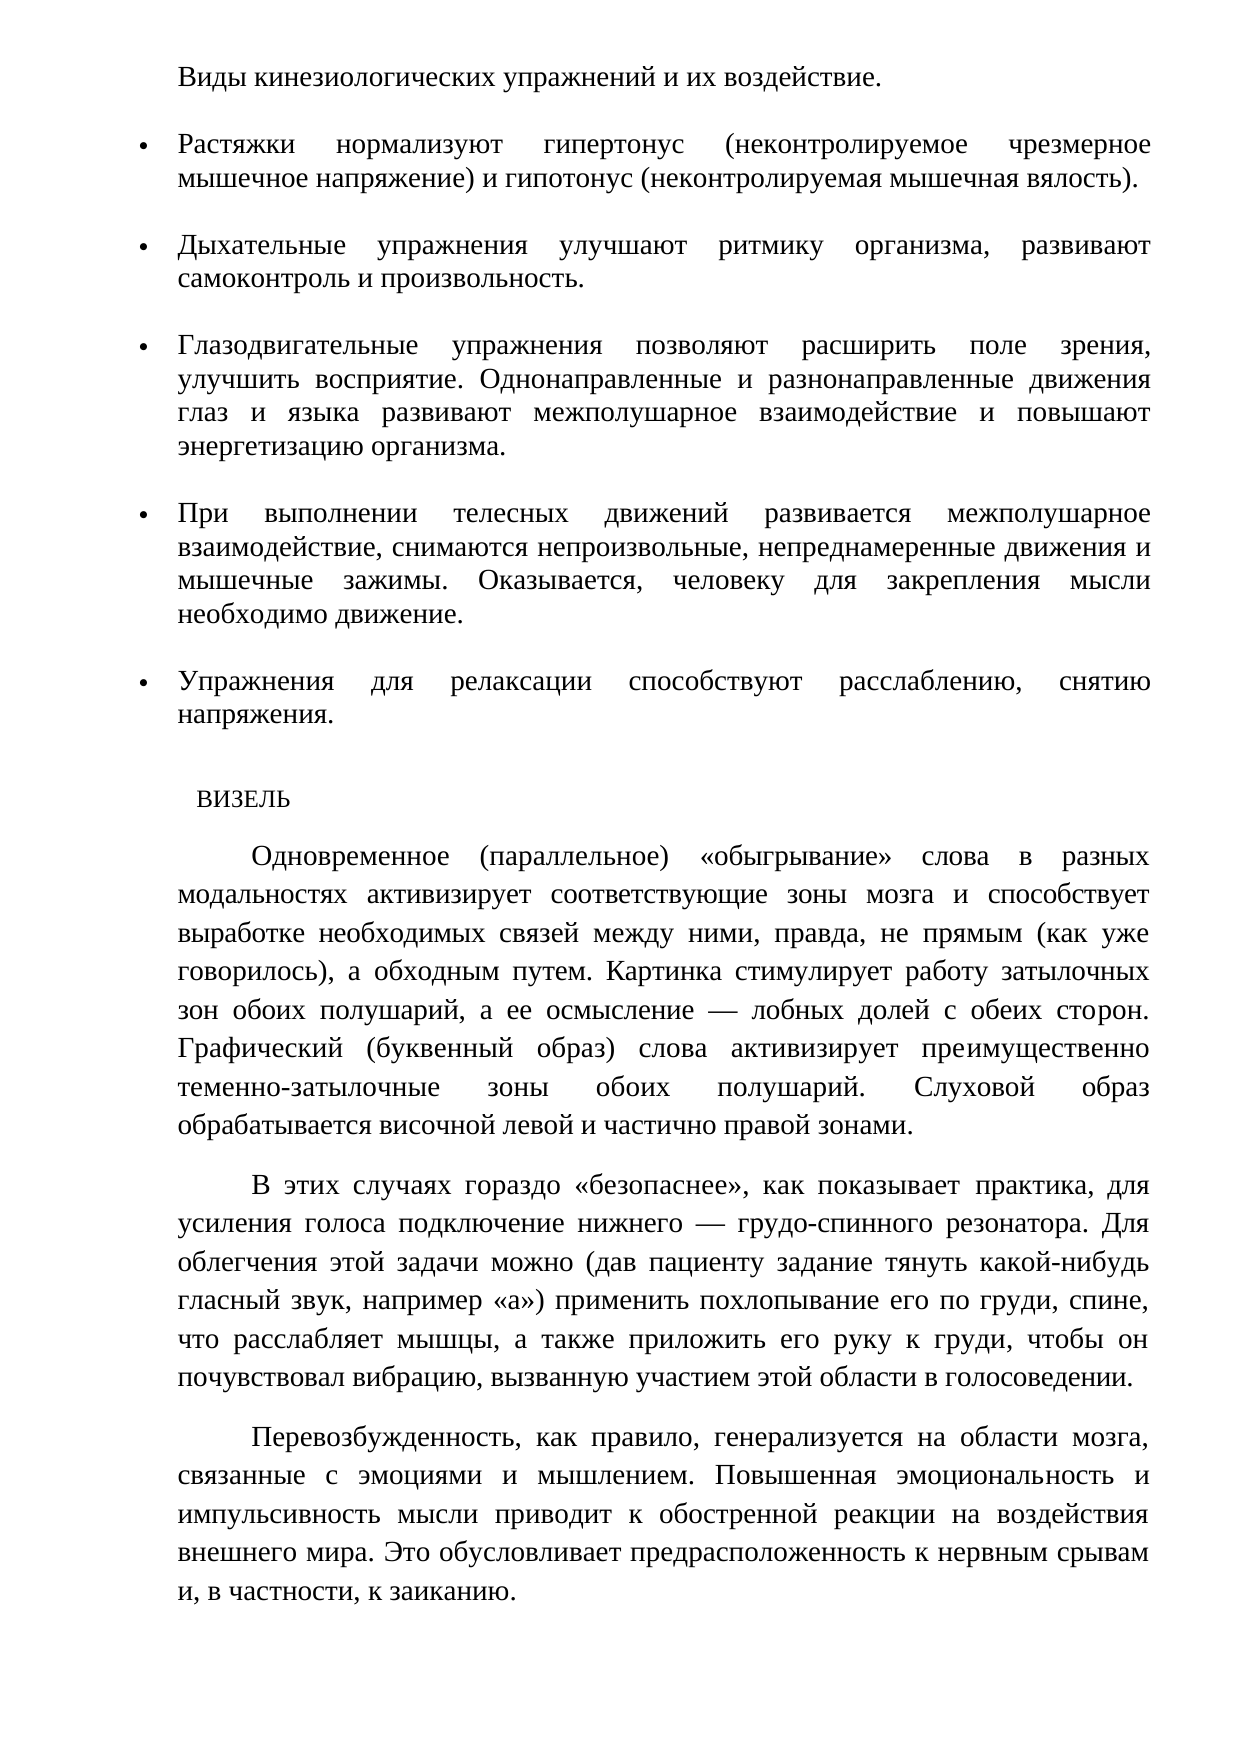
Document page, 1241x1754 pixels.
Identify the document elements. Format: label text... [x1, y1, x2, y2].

list Глазодвигательные упражнения позволяют расширить поле зрения, улучшить восприятие. Однонаправленные и разнонаправленные движения глаз и языка развивают межполушарное взаимодействие и повышают энергетизацию организма. [140, 327, 1152, 462]
list Дыхательные упражнения улучшают ритмику организма, развивают самоконтроль и произвольность. [140, 227, 1152, 294]
list Растяжки нормализуют гипертонус (неконтролируемое чрезмерное мышечное напряжение) и гипотонус (неконтролируемая мышечная вялость). [140, 126, 1152, 193]
text В этих случаях гораздо «безопаснее», как показывает практика, для усиления голоса подключение нижнего — грудо-спинного резонатора. Для облегчения этой задачи можно (дав пациенту задание тянуть какой-нибудь гласный звук, например «а») применить похлопывание его по груди, спине, что расслабляет мышцы, а также приложить его руку к груди, чтобы он почувствовал вибрацию, вызванную участием этой области в голосоведении. [177, 1167, 1150, 1393]
text Виды кинезиологических упражнений и их воздействие. [177, 59, 1152, 93]
text ВИЗЕЛЬ [177, 784, 1150, 812]
list Упражнения для релаксации способствуют расслаблению, снятию напряжения. [140, 663, 1152, 730]
list При выполнении телесных движений развивается межполушарное взаимодействие, снимаются непроизвольные, непреднамеренные движения и мышечные зажимы. Оказывается, человеку для закрепления мысли необходимо движение. [140, 495, 1152, 629]
text Одновременное (параллельное) «обыгрывание» слова в разных модальностях активизирует соответствующие зоны мозга и способствует выработке необходимых связей между ними, правда, не прямым (как уже говорилось), а обходным путем. Картинка стимулирует работу затылочных зон обоих полушарий, а ее осмысление — лобных долей с обеих сторон. Графический (буквенный образ) слова активизирует преимущественно теменно-затылочные зоны обоих полушарий. Слуховой образ обрабатывается височной левой и частично правой зонами. [177, 838, 1150, 1141]
text Перевозбужденность, как правило, генерализуется на области мозга, связанные с эмоциями и мышлением. Повышенная эмоциональность и импульсивность мысли приводит к обостренной реакции на воздействия внешнего мира. Это обусловливает предрасположенность к нервным срывам и, в частности, к заиканию. [177, 1419, 1150, 1607]
